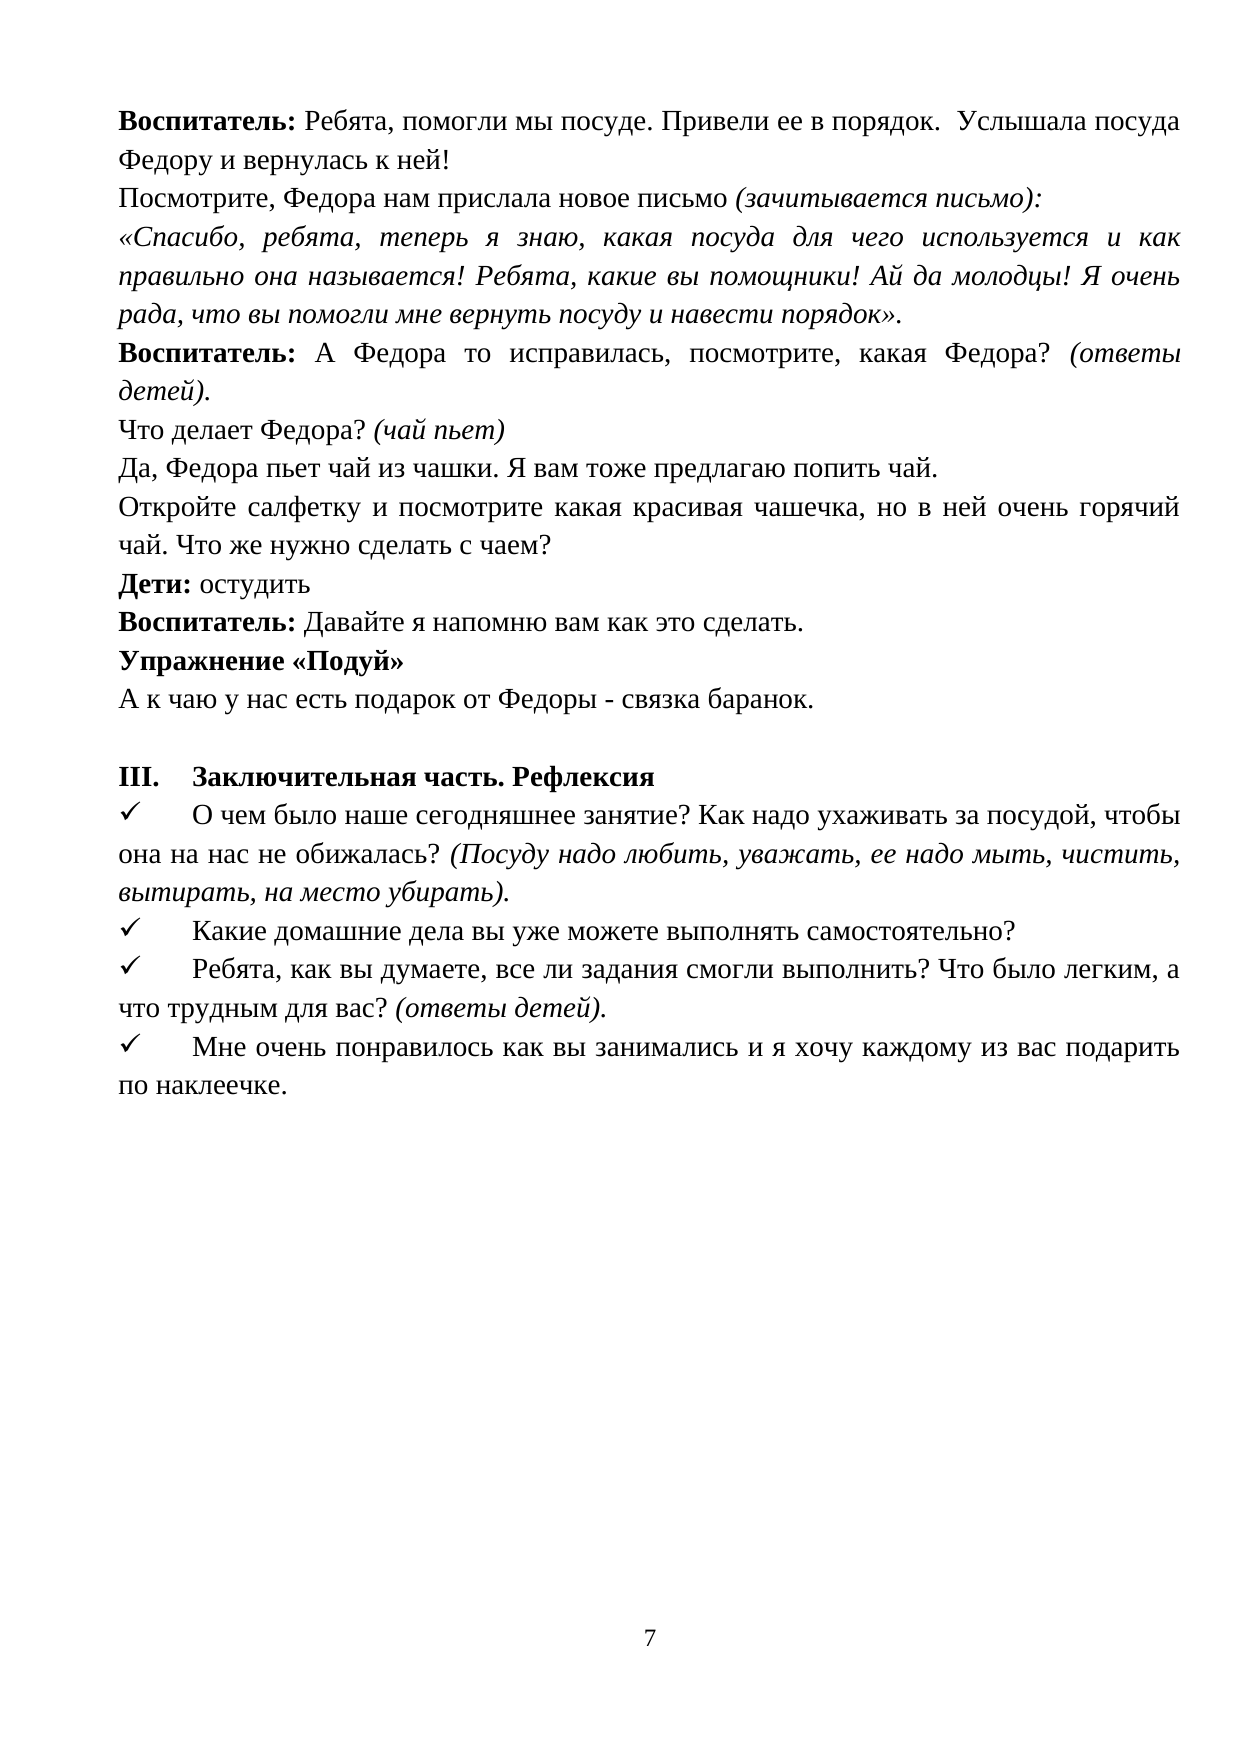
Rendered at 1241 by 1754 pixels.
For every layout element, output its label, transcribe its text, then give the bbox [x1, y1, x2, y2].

text А к чаю у нас есть подарок от Федоры - связка баранок. [118, 682, 1181, 715]
text Да, Федора пьет чай из чашки. Я вам тоже предлагаю попить чай. [118, 450, 1181, 484]
list Мне очень понравилось как вы занимались и я хочу каждому из вас подарить по наклеечке. [118, 1029, 1181, 1101]
text Откройте салфетку и посмотрите какая красивая чашечка, но в ней очень горячий чай. Что же нужно сделать с чаем? [118, 489, 1181, 561]
list Заключительная часть. Рефлексия [118, 759, 1181, 792]
text «Спасибо, ребята, теперь я знаю, какая посуда для чего используется и как правильно она называется! Ребята, какие вы помощники! Ай да молодцы! Я очень рада, что вы помогли мне вернуть посуду и навести порядок». [118, 219, 1181, 330]
list О чем было наше сегодняшнее занятие? Как надо ухаживать за посудой, чтобы она на нас не обижалась? (Посуду надо любить, уважать, ее надо мыть, чистить, вытирать, на место убирать). [118, 797, 1181, 908]
text Посмотрите, Федора нам прислала новое письмо (зачитывается письмо): [118, 181, 1181, 214]
text Воспитатель: Давайте я напомню вам как это сделать. [118, 604, 1181, 638]
text Упражнение «Подуй» [118, 643, 1181, 677]
list Ребята, как вы думаете, все ли задания смогли выполнить? Что было легким, а что трудным для вас? (ответы детей). [118, 952, 1181, 1024]
text Дети: остудить [118, 566, 1181, 599]
text Воспитатель: А Федора то исправилась, посмотрите, какая Федора? (ответы детей). [118, 335, 1181, 407]
list Какие домашние дела вы уже можете выполнять самостоятельно? [118, 913, 1181, 947]
text Что делает Федора? (чай пьет) [118, 412, 1181, 445]
text Воспитатель: Ребята, помогли мы посуде. Привели ее в порядок. Услышала посуда Федору и вернулась к ней! [118, 103, 1181, 176]
